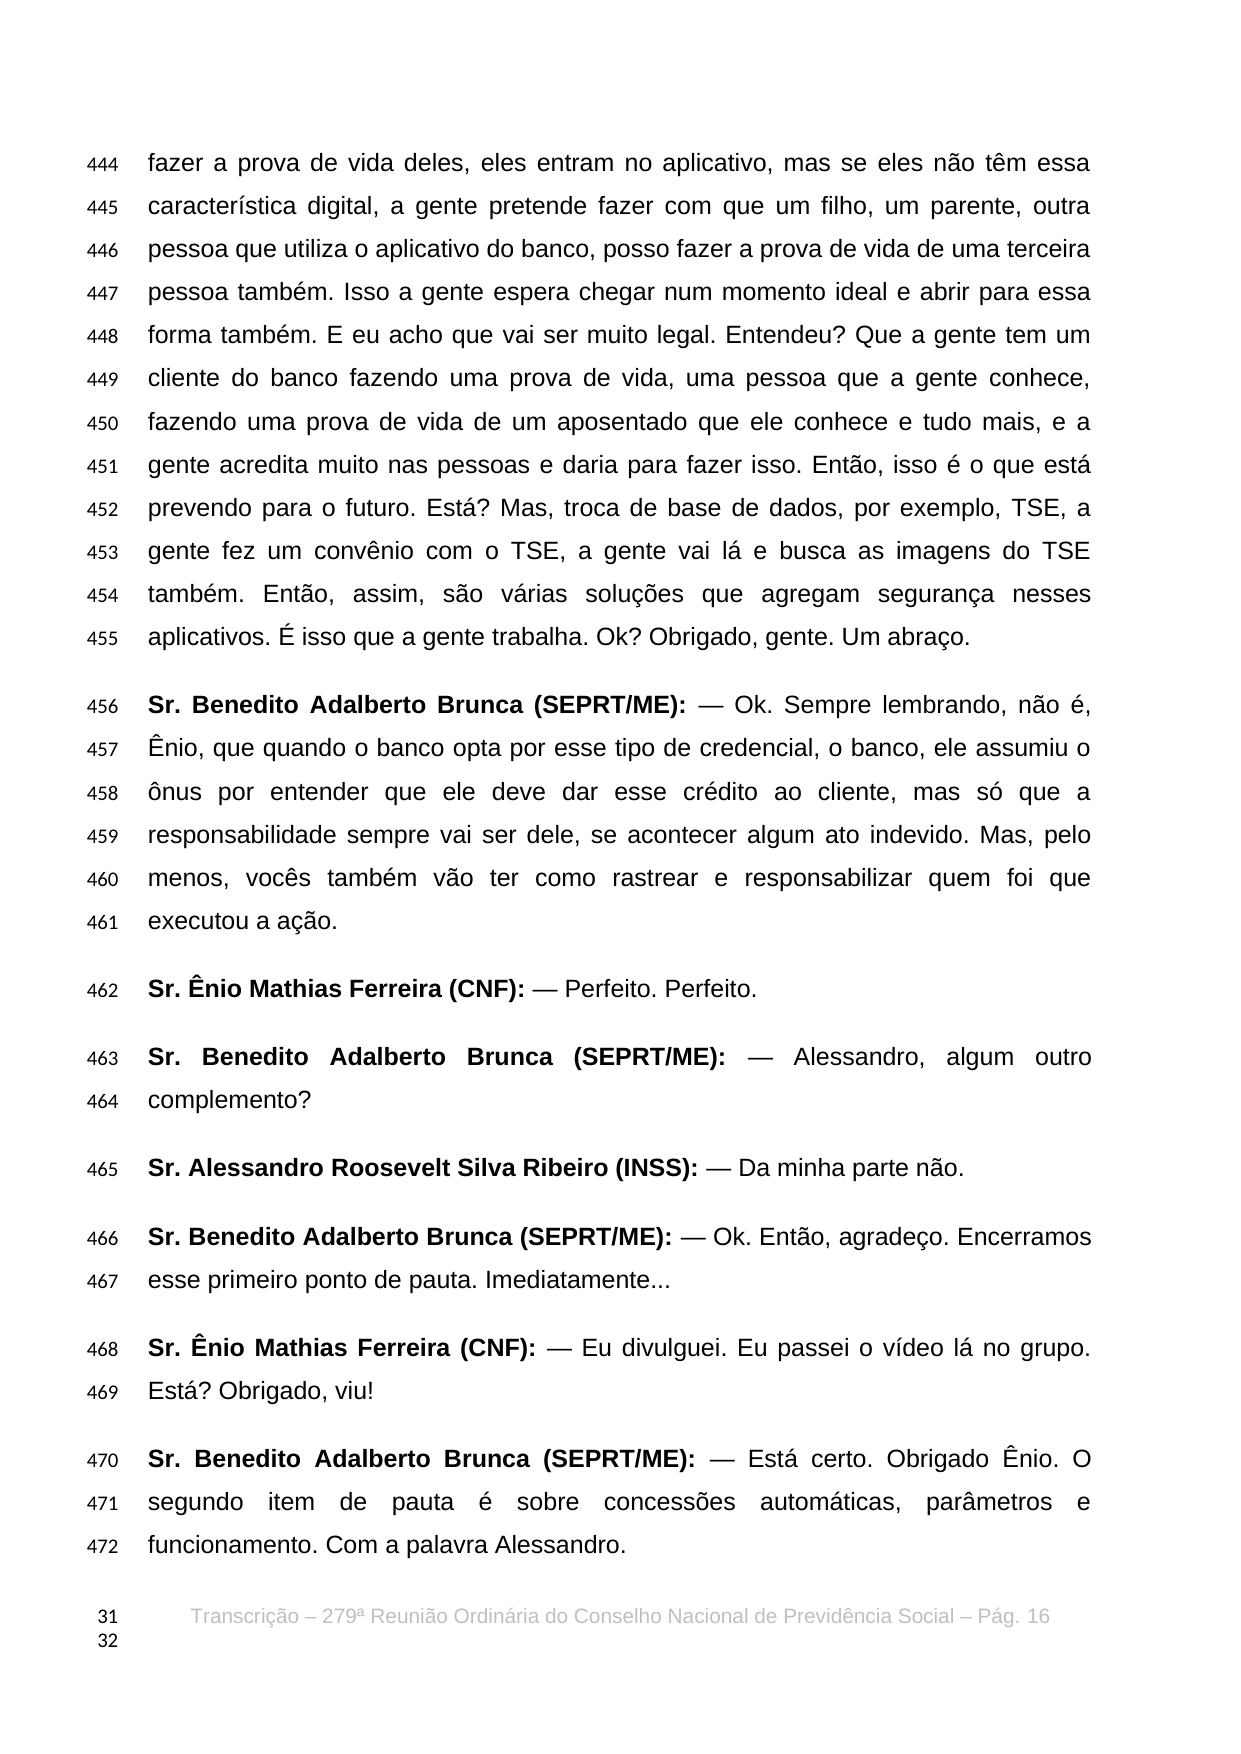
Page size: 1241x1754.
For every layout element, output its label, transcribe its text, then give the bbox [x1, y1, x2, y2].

text Sr. Benedito Adalberto Brunca (SEPRT/ME): — Está certo. Obrigado Ênio. O segundo item de pauta é sobre concessões automáticas, parâmetros e funcionamento. Com a palavra Alessandro. [148, 1444, 1092, 1559]
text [148, 148, 1092, 651]
text Sr. Benedito Adalberto Brunca (SEPRT/ME): — Alessandro, algum outro complemento? [148, 1042, 1092, 1114]
text Sr. Alessandro Roosevelt Silva Ribeiro (INSS): — Da minha parte não. [148, 1153, 1092, 1182]
text Sr. Ênio Mathias Ferreira (CNF): — Eu divulguei. Eu passei o vídeo lá no grupo. Está? Obrigado, viu! [148, 1333, 1092, 1404]
text Sr. Benedito Adalberto Brunca (SEPRT/ME): — Ok. Então, agradeço. Encerramos esse primeiro ponto de pauta. Imediatamente... [148, 1221, 1092, 1293]
text Sr. Benedito Adalberto Brunca (SEPRT/ME): — Ok. Sempre lembrando, não é, Ênio, que quando o banco opta por esse tipo de credencial, o banco, ele assumiu o ônus por entender que ele deve dar esse crédito ao cliente, mas só que a responsabilidade sempre vai ser dele, se acontecer algum ato indevido. Mas, pelo menos, vocês também vão ter como rastrear e responsabilizar quem foi que executou a ação. [148, 690, 1092, 934]
text Sr. Ênio Mathias Ferreira (CNF): — Perfeito. Perfeito. [148, 974, 1092, 1003]
